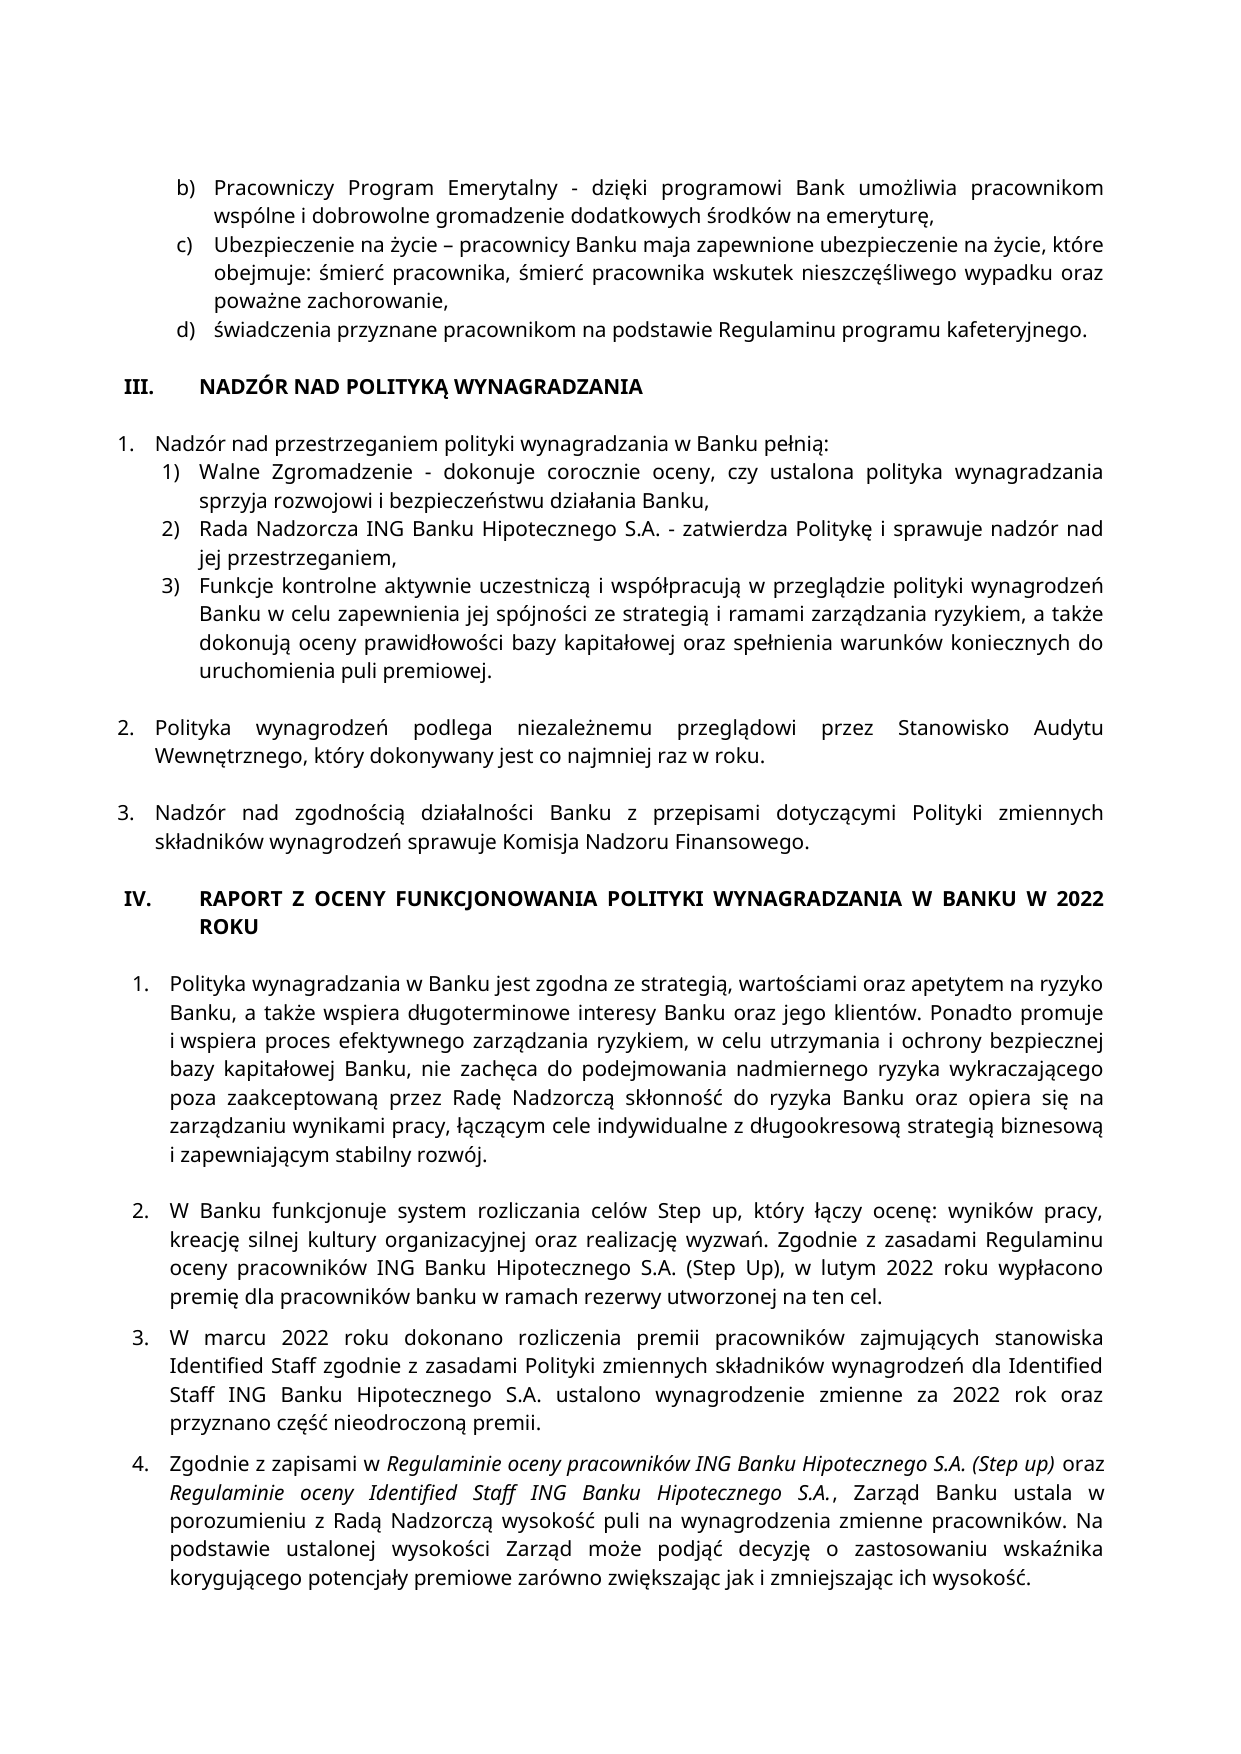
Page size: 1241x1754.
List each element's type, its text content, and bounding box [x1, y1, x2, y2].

list Funkcje kontrolne aktywnie uczestniczą i współpracują w przeglądzie polityki wynagrodzeń Banku w celu zapewnienia jej spójności ze strategią i ramami zarządzania ryzykiem, a także dokonują oceny prawidłowości bazy kapitałowej oraz spełnienia warunków koniecznych do uruchomienia puli premiowej. [161, 571, 1105, 685]
list Rada Nadzorcza ING Banku Hipotecznego S.A. - zatwierdza Politykę i sprawuje nadzór nad jej przestrzeganiem, [161, 514, 1105, 571]
list NADZÓR NAD POLITYKĄ WYNAGRADZANIA [124, 372, 1105, 400]
list Pracowniczy Program Emerytalny - dzięki programowi Bank umożliwia pracownikom wspólne i dobrowolne gromadzenie dodatkowych środków na emeryturę, [176, 173, 1105, 230]
list W Banku funkcjonuje system rozliczania celów Step up, który łączy ocenę: wyników pracy, kreację silnej kultury organizacyjnej oraz realizację wyzwań. Zgodnie z zasadami Regulaminu oceny pracowników ING Banku Hipotecznego S.A. (Step Up), w lutym 2022 roku wypłacono premię dla pracowników banku w ramach rezerwy utworzonej na ten cel. [132, 1197, 1105, 1310]
list Walne Zgromadzenie - dokonuje corocznie oceny, czy ustalona polityka wynagradzania sprzyja rozwojowi i bezpieczeństwu działania Banku, [161, 457, 1105, 514]
list Polityka wynagradzania w Banku jest zgodna ze strategią, wartościami oraz apetytem na ryzyko Banku, a także wspiera długoterminowe interesy Banku oraz jego klientów. Ponadto promuje i wspiera proces efektywnego zarządzania ryzykiem, w celu utrzymania i ochrony bezpiecznej bazy kapitałowej Banku, nie zachęca do podejmowania nadmiernego ryzyka wykraczającego poza zaakceptowaną przez Radę Nadzorczą skłonność do ryzyka Banku oraz opiera się na zarządzaniu wynikami pracy, łączącym cele indywidualne z długookresową strategią biznesową i zapewniającym stabilny rozwój. [132, 969, 1105, 1168]
list Nadzór nad zgodnością działalności Banku z przepisami dotyczącymi Polityki zmiennych składników wynagrodzeń sprawuje Komisja Nadzoru Finansowego. [117, 798, 1105, 855]
list Polityka wynagrodzeń podlega niezależnemu przeglądowi przez Stanowisko Audytu Wewnętrznego, który dokonywany jest co najmniej raz w roku. [117, 713, 1105, 770]
list RAPORT Z OCENY FUNKCJONOWANIA POLITYKI WYNAGRADZANIA W BANKU W 2022 ROKU [124, 884, 1105, 941]
list Nadzór nad przestrzeganiem polityki wynagradzania w Banku pełnią: [117, 429, 1105, 457]
list W marcu 2022 roku dokonano rozliczenia premii pracowników zajmujących stanowiska Identified Staff zgodnie z zasadami Polityki zmiennych składników wynagrodzeń dla Identified Staff ING Banku Hipotecznego S.A. ustalono wynagrodzenie zmienne za 2022 rok oraz przyznano część nieodroczoną premii. [132, 1323, 1105, 1437]
list Ubezpieczenie na życie – pracownicy Banku maja zapewnione ubezpieczenie na życie, które obejmuje: śmierć pracownika, śmierć pracownika wskutek nieszczęśliwego wypadku oraz poważne zachorowanie, [176, 230, 1105, 315]
list Zgodnie z zapisami w Regulaminie oceny pracowników ING Banku Hipotecznego S.A. (Step up) oraz Regulaminie oceny Identified Staff ING Banku Hipotecznego S.A., Zarząd Banku ustala w porozumieniu z Radą Nadzorczą wysokość puli na wynagrodzenia zmienne pracowników. Na podstawie ustalonej wysokości Zarząd może podjąć decyzję o zastosowaniu wskaźnika korygującego potencjały premiowe zarówno zwiększając jak i zmniejszając ich wysokość. [132, 1449, 1105, 1591]
list świadczenia przyznane pracownikom na podstawie Regulaminu programu kafeteryjnego. [176, 315, 1105, 343]
